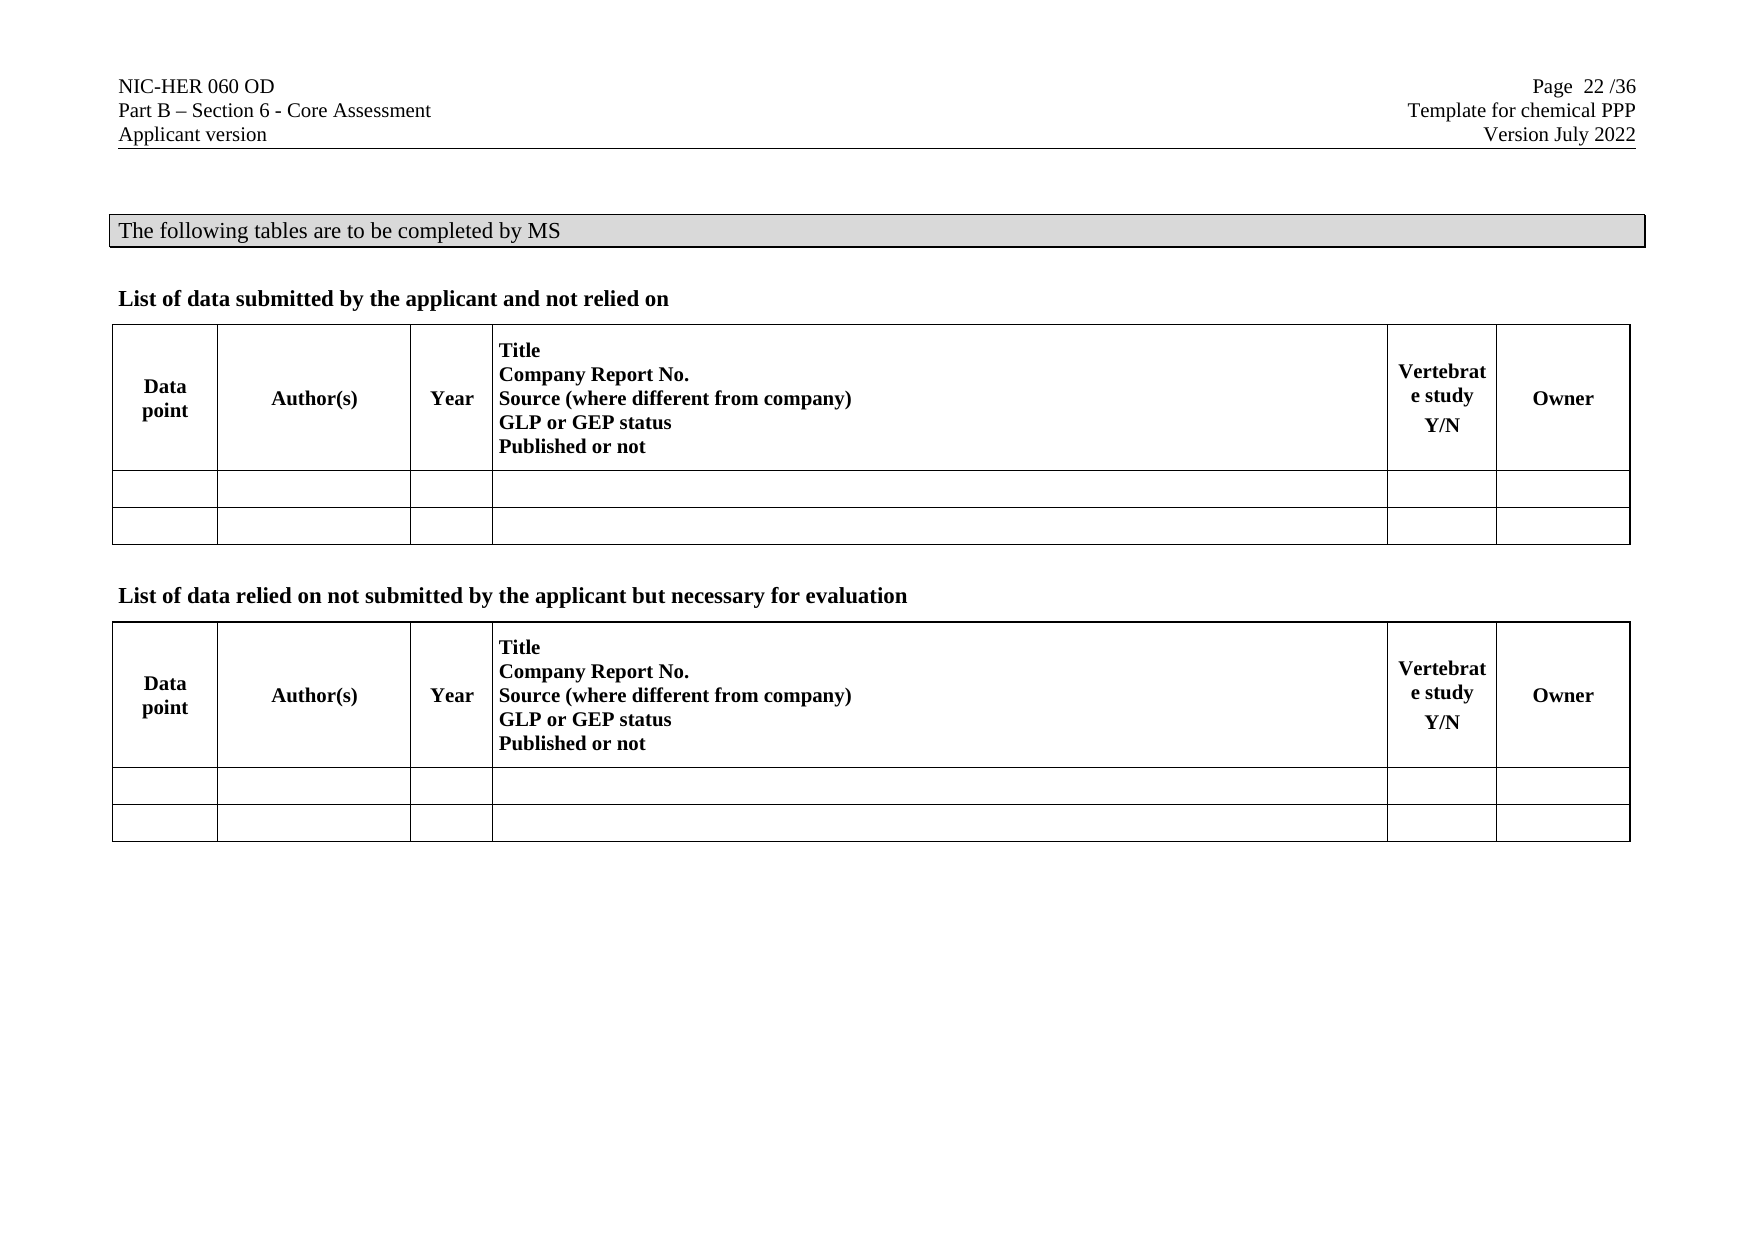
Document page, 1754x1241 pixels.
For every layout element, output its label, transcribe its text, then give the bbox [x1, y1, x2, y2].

table_header Year [411, 325, 492, 470]
text List of data submitted by the applicant and not relied on [118, 286, 1636, 312]
table_header Data point [113, 623, 217, 767]
text List of data relied on not submitted by the applicant but necessary for evaluation [118, 583, 1636, 609]
table_header Author(s) [218, 325, 410, 470]
table_cell [411, 471, 492, 507]
table_cell [1388, 508, 1496, 544]
table_header Title Company Report No. Source (where different from company) GLP or GEP status Published or not [493, 623, 1387, 767]
table_header Vertebrate study Y/N [1388, 325, 1496, 470]
table_cell [493, 471, 1387, 507]
table_cell [1497, 508, 1629, 544]
table_cell [1388, 768, 1496, 804]
table_header Vertebrate study Y/N [1388, 623, 1496, 767]
table_cell [1497, 768, 1629, 804]
table_cell [218, 768, 410, 804]
table_cell [113, 805, 217, 841]
table_cell [1497, 471, 1629, 507]
table_header Author(s) [218, 623, 410, 767]
table_cell [218, 805, 410, 841]
table_cell [411, 768, 492, 804]
table_cell [218, 508, 410, 544]
table_cell [113, 768, 217, 804]
table_cell [411, 805, 492, 841]
table_header Owner [1497, 325, 1629, 470]
table_header Data point [113, 325, 217, 470]
table_header Owner [1497, 623, 1629, 767]
table_cell [1388, 805, 1496, 841]
table_cell [218, 471, 410, 507]
table_cell [493, 805, 1387, 841]
table_cell [1388, 471, 1496, 507]
table_header Title Company Report No. Source (where different from company) GLP or GEP status Published or not [493, 325, 1387, 470]
table_cell [493, 768, 1387, 804]
table_cell [113, 508, 217, 544]
table_cell [113, 471, 217, 507]
table_cell [493, 508, 1387, 544]
text The following tables are to be completed by MS [110, 215, 1644, 246]
table_cell [411, 508, 492, 544]
table_cell [1497, 805, 1629, 841]
table_header Year [411, 623, 492, 767]
